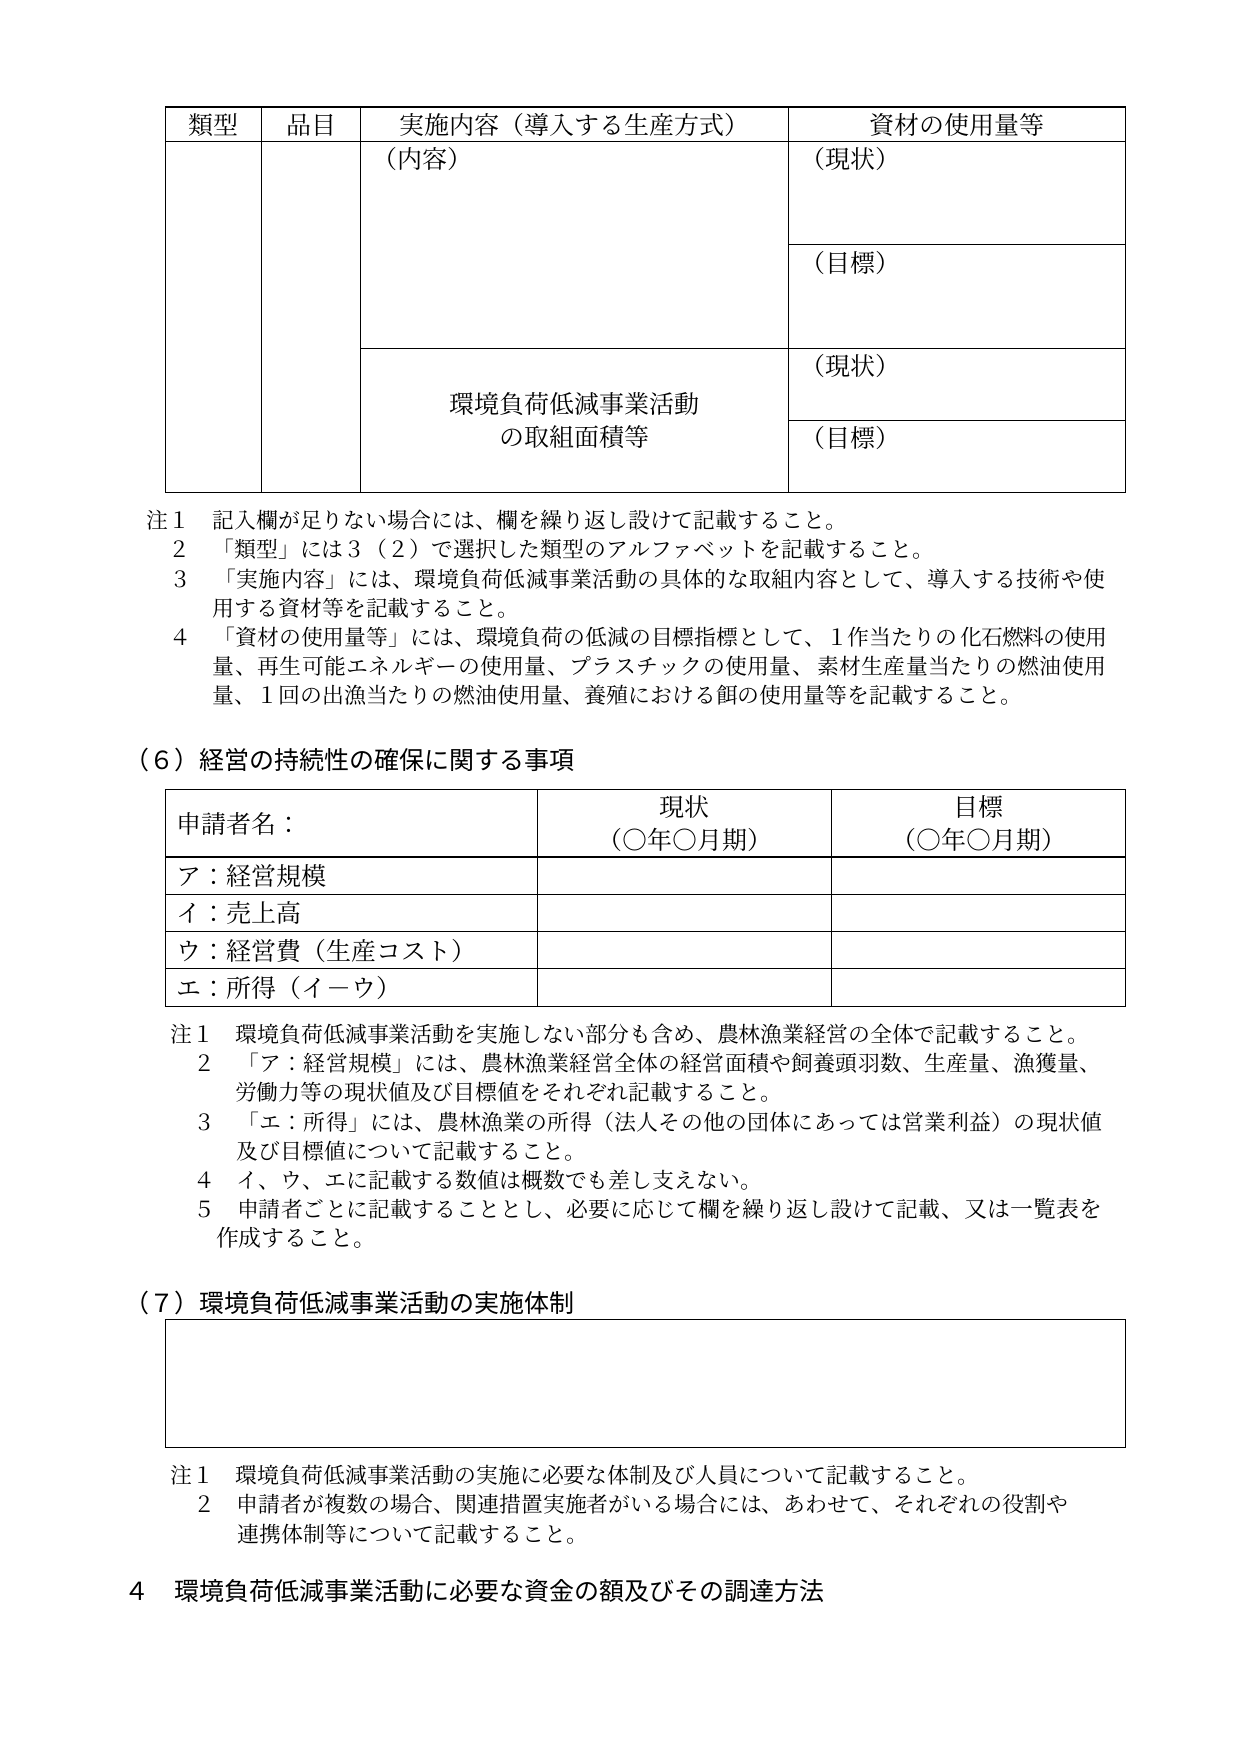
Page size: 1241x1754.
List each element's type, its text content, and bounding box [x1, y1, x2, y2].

text ３ 「実施内容」には、環境負荷低減事業活動の具体的な取組内容として、導入する技術や使用する資材等を記載すること。 [169, 564, 1107, 622]
text ４ イ、ウ、エに記載する数値は概数でも差し支えない。 [193, 1165, 1103, 1194]
text ２ 「ア：経営規模」には、農林漁業経営全体の経営面積や飼養頭羽数、生産量、漁獲量、労働力等の現状値及び目標値をそれぞれ記載すること。 [193, 1048, 1103, 1107]
text ３ 「エ：所得」には、農林漁業の所得（法人その他の団体にあっては営業利益）の現状値及び目標値について記載すること。 [193, 1107, 1103, 1165]
table_cell イ：売上高 [166, 895, 537, 931]
table_header 目標 （○年○月期） [832, 790, 1125, 856]
text 注１ 環境負荷低減事業活動を実施しない部分も含め、農林漁業経営の全体で記載すること。 [170, 1019, 1103, 1048]
table_cell [538, 858, 831, 894]
table_cell [538, 932, 831, 968]
table_cell （現状） [789, 142, 1125, 244]
table_cell ウ：経営費（生産コスト） [166, 932, 537, 968]
table_cell （内容） [361, 142, 788, 348]
text ２ 「類型」には３（２）で選択した類型のアルファベットを記載すること。 [147, 534, 1103, 564]
table_header 類型 [166, 108, 261, 141]
text （６）経営の持続性の確保に関する事項 [124, 743, 1107, 776]
text （７）環境負荷低減事業活動の実施体制 [124, 1286, 1107, 1319]
table_cell [832, 969, 1125, 1006]
table_header 資材の使用量等 [789, 108, 1125, 141]
table_cell [538, 969, 831, 1006]
table_cell [832, 895, 1125, 931]
text 注１ 環境負荷低減事業活動の実施に必要な体制及び人員について記載すること。 [170, 1460, 1107, 1489]
table_cell ア：経営規模 [166, 858, 537, 894]
text ２ 申請者が複数の場合、関連措置実施者がいる場合には、あわせて、それぞれの役割や [193, 1489, 1107, 1519]
table_header 品目 [262, 108, 360, 141]
table_header 実施内容（導入する生産方式） [361, 108, 788, 141]
table_cell 環境負荷低減事業活動 の取組面積等 [361, 349, 788, 492]
table_cell [832, 858, 1125, 894]
text ４ 「資材の使用量等」には、環境負荷の低減の目標指標として、１作当たりの化石燃料の使用量、再生可能エネルギーの使用量、プラスチックの使用量、素材生産量当たりの燃油使用量、１回の出漁当たりの燃油使用量、養殖における餌の使用量等を記載すること。 [169, 622, 1107, 709]
table_cell [166, 142, 261, 492]
text ５ 申請者ごとに記載することとし、必要に応じて欄を繰り返し設けて記載、又は一覧表を作成すること。 [193, 1194, 1103, 1252]
table_cell [832, 932, 1125, 968]
table_cell [538, 895, 831, 931]
table_header [166, 1320, 1125, 1447]
text 注１ 記入欄が足りない場合には、欄を繰り返し設けて記載すること。 [147, 505, 1103, 534]
table_cell （目標） [789, 421, 1125, 492]
table_cell [262, 142, 360, 492]
text ４ 環境負荷低減事業活動に必要な資金の額及びその調達方法 [124, 1577, 1107, 1606]
table_cell （現状） [789, 349, 1125, 420]
table_header 現状 （○年○月期） [538, 790, 831, 856]
table_cell （目標） [789, 245, 1125, 348]
table_header 申請者名： [166, 790, 537, 856]
text 連携体制等について記載すること。 [216, 1519, 1107, 1548]
table_cell エ：所得（イ－ウ） [166, 969, 537, 1006]
